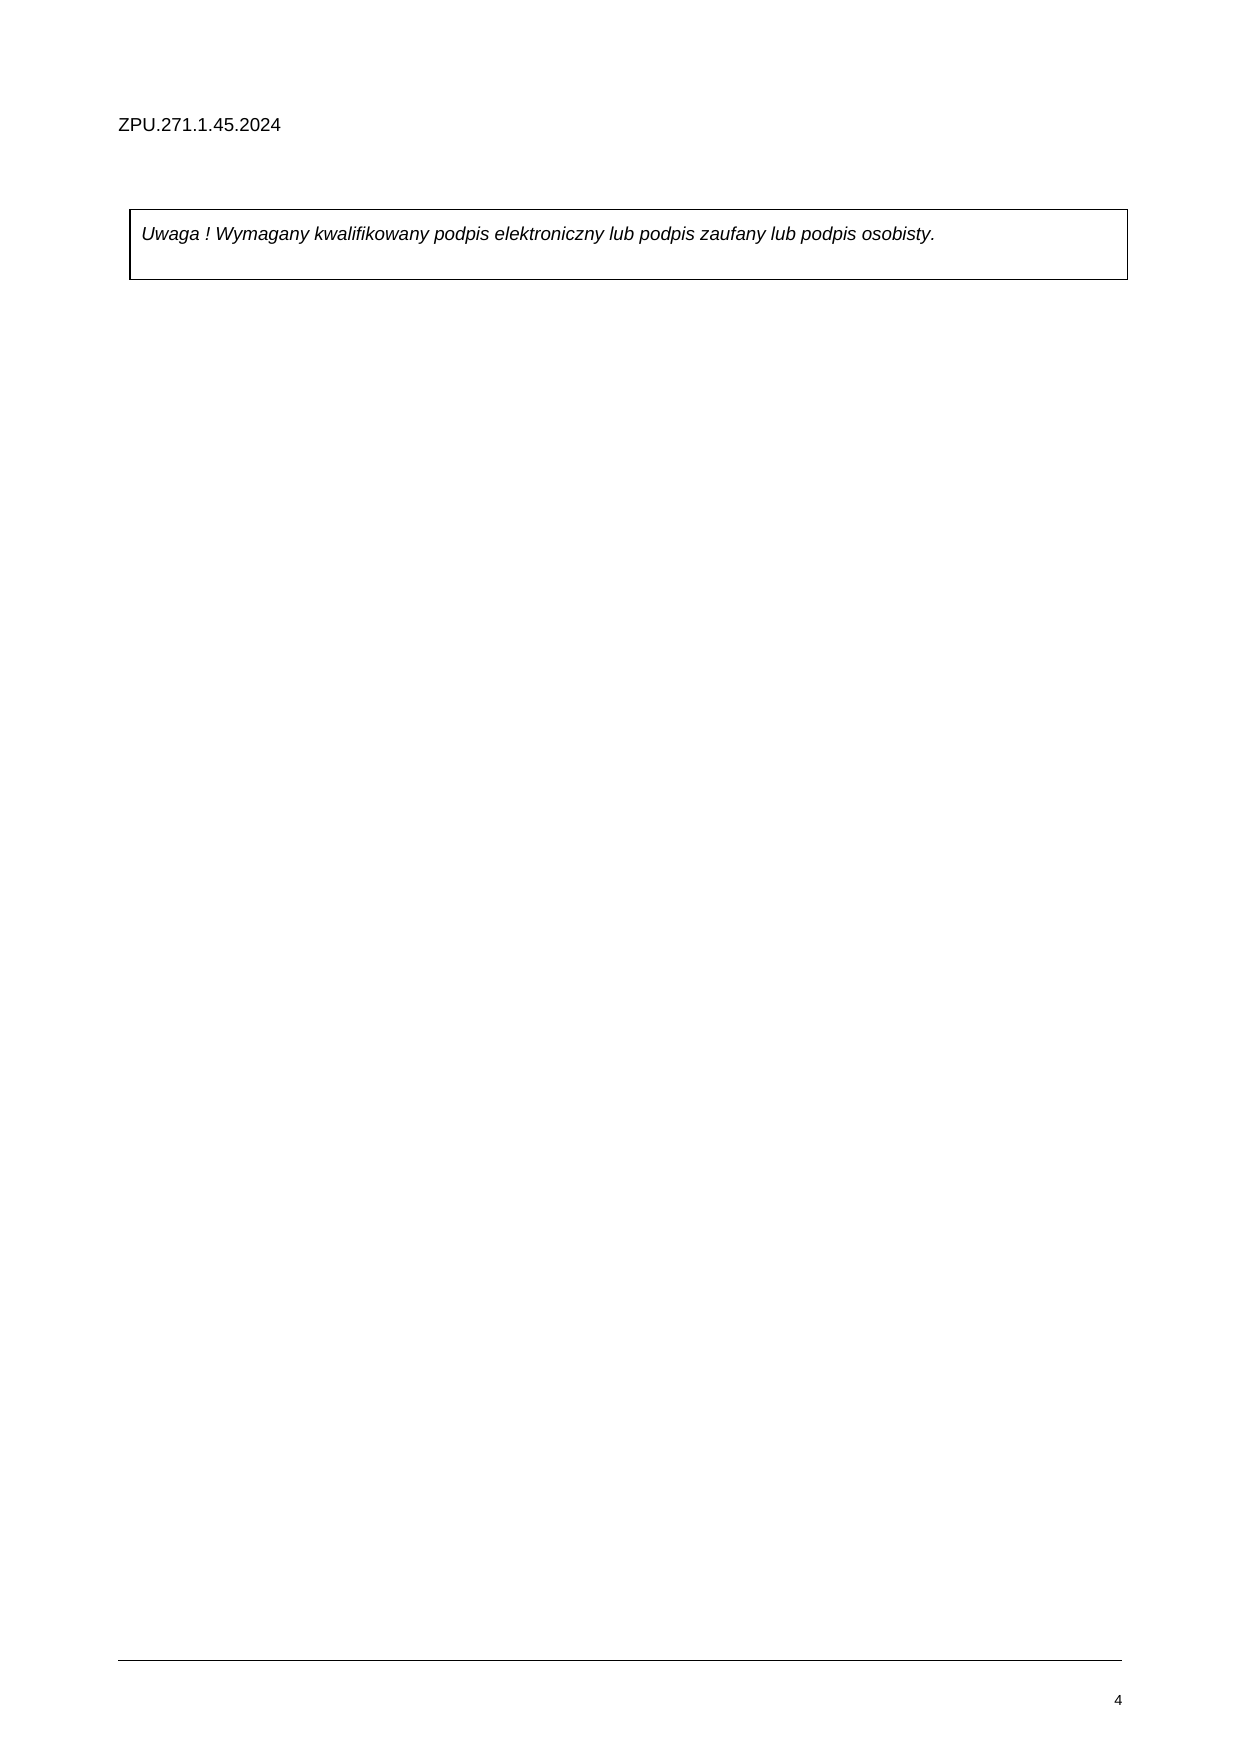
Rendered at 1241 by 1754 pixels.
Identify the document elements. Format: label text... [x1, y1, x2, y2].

table_header Uwaga ! Wymagany kwalifikowany podpis elektroniczny lub podpis zaufany lub podpis osobisty. [131, 210, 1127, 279]
